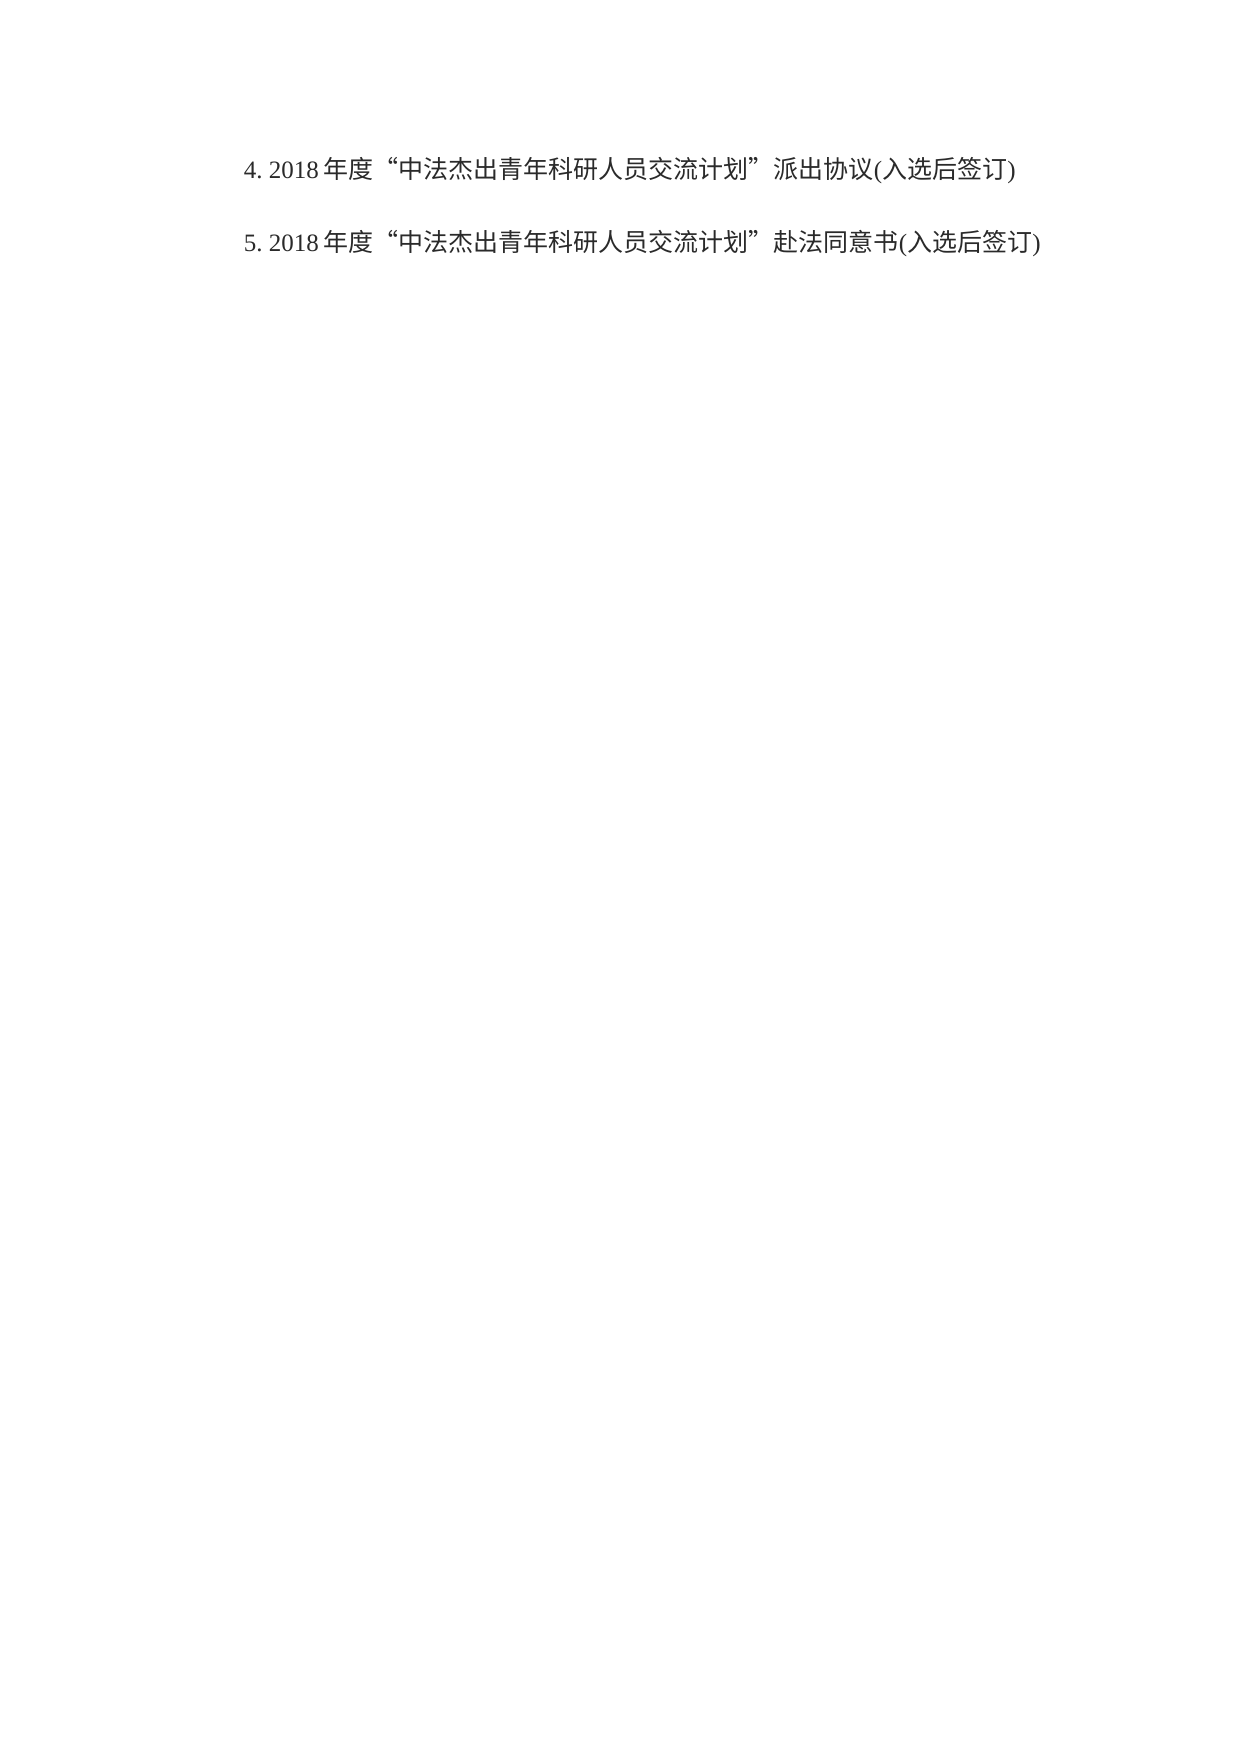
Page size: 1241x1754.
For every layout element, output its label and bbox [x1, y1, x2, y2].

text [187, 150, 1053, 259]
